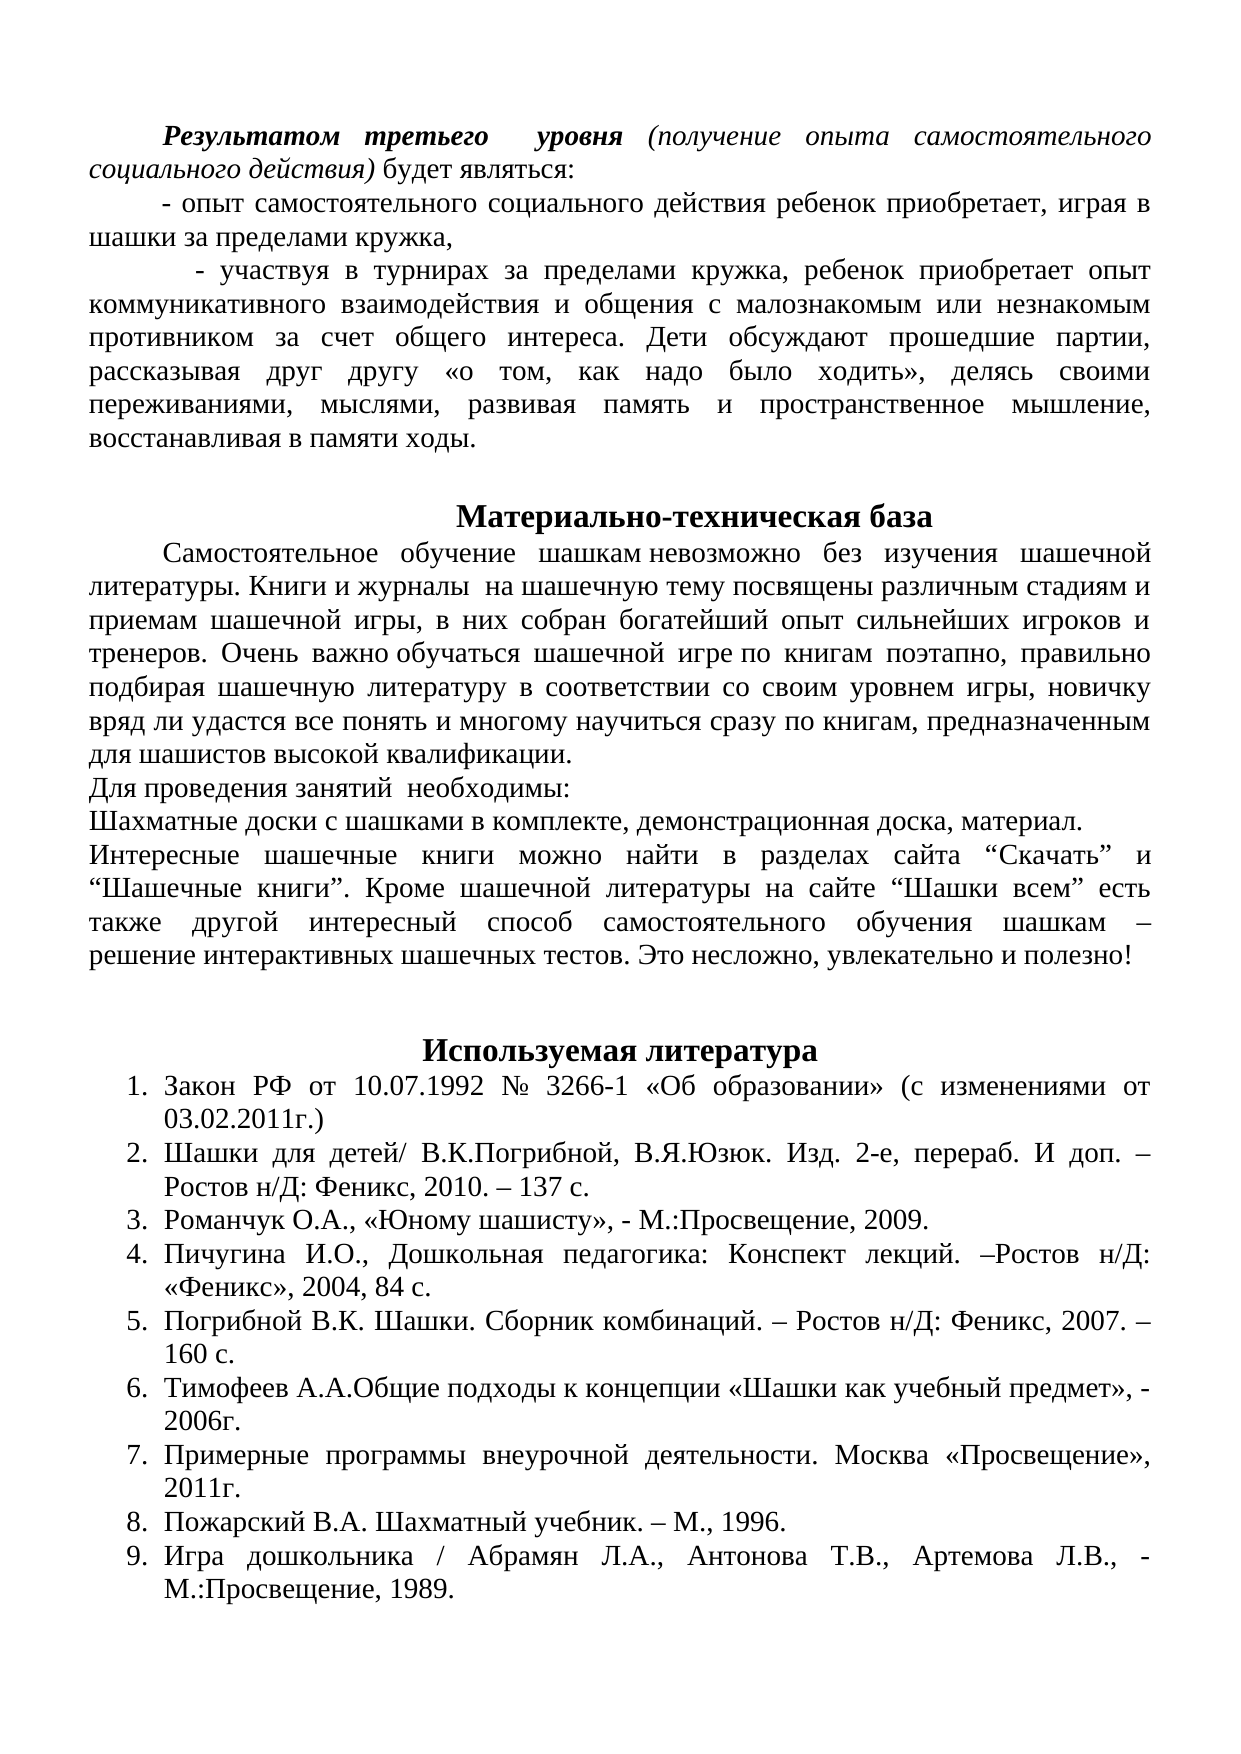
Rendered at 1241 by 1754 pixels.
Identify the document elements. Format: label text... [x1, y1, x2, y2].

list Тимофеев А.А.Общие подходы к концепции «Шашки как учебный предмет», - 2006г. [126, 1370, 1152, 1437]
list Материально-техническая база [237, 497, 1152, 535]
list Примерные программы внеурочной деятельности. Москва «Просвещение», 2011г. [126, 1437, 1152, 1504]
list Пичугина И.О., Дошкольная педагогика: Конспект лекций. –Ростов н/Д: «Феникс», 2004, 84 с. [126, 1236, 1152, 1303]
text - опыт самостоятельного социального действия ребенок приобретает, играя в шашки за пределами кружка, [89, 185, 1152, 252]
text Самостоятельное обучение шашкам невозможно без изучения шашечной литературы. Книги и журналы на шашечную тему посвящены различным стадиям и приемам шашечной игры, в них собран богатейший опыт сильнейших игроков и тренеров. Очень важно обучаться шашечной игре по книгам поэтапно, правильно подбирая шашечную литературу в соответствии со своим уровнем игры, новичку вряд ли удастся все понять и многому научиться сразу по книгам, предназначенным для шашистов высокой квалификации. [89, 535, 1152, 770]
list Шашки для детей/ В.К.Погрибной, В.Я.Юзюк. Изд. 2-е, перераб. И доп. – Ростов н/Д: Феникс, 2010. – 137 с. [126, 1135, 1152, 1202]
list Закон РФ от 10.07.1992 № 3266-1 «Об образовании» (с изменениями от 03.02.2011г.) [126, 1068, 1152, 1135]
list Погрибной В.К. Шашки. Сборник комбинаций. – Ростов н/Д: Феникс, 2007. – 160 с. [126, 1303, 1152, 1370]
list Романчук О.А., «Юному шашисту», - М.:Просвещение, 2009. [126, 1202, 1152, 1236]
text - участвуя в турнирах за пределами кружка, ребенок приобретает опыт коммуникативного взаимодействия и общения с малознакомым или незнакомым противником за счет общего интереса. Дети обсуждают прошедшие партии, рассказывая друг другу «о том, как надо было ходить», делясь своими переживаниями, мыслями, развивая память и пространственное мышление, восстанавливая в памяти ходы. [89, 252, 1152, 453]
text Шахматные доски с шашками в комплекте, демонстрационная доска, материал. [89, 803, 1152, 837]
text Интересные шашечные книги можно найти в разделах сайта “Скачать” и “Шашечные книги”. Кроме шашечной литературы на сайте “Шашки всем” есть также другой интересный способ самостоятельного обучения шашкам – решение интерактивных шашечных тестов. Это несложно, увлекательно и полезно! [89, 837, 1152, 971]
text Используемая литература [89, 1030, 1152, 1068]
text Для проведения занятий необходимы: [89, 770, 1152, 803]
text Результатом третьего уровня (получение опыта самостоятельного социального действия) будет являться: [89, 118, 1152, 185]
list Игра дошкольника / Абрамян Л.А., Антонова Т.В., Артемова Л.В., - М.:Просвещение, 1989. [126, 1538, 1152, 1605]
list Пожарский В.А. Шахматный учебник. – М., 1996. [126, 1504, 1152, 1538]
